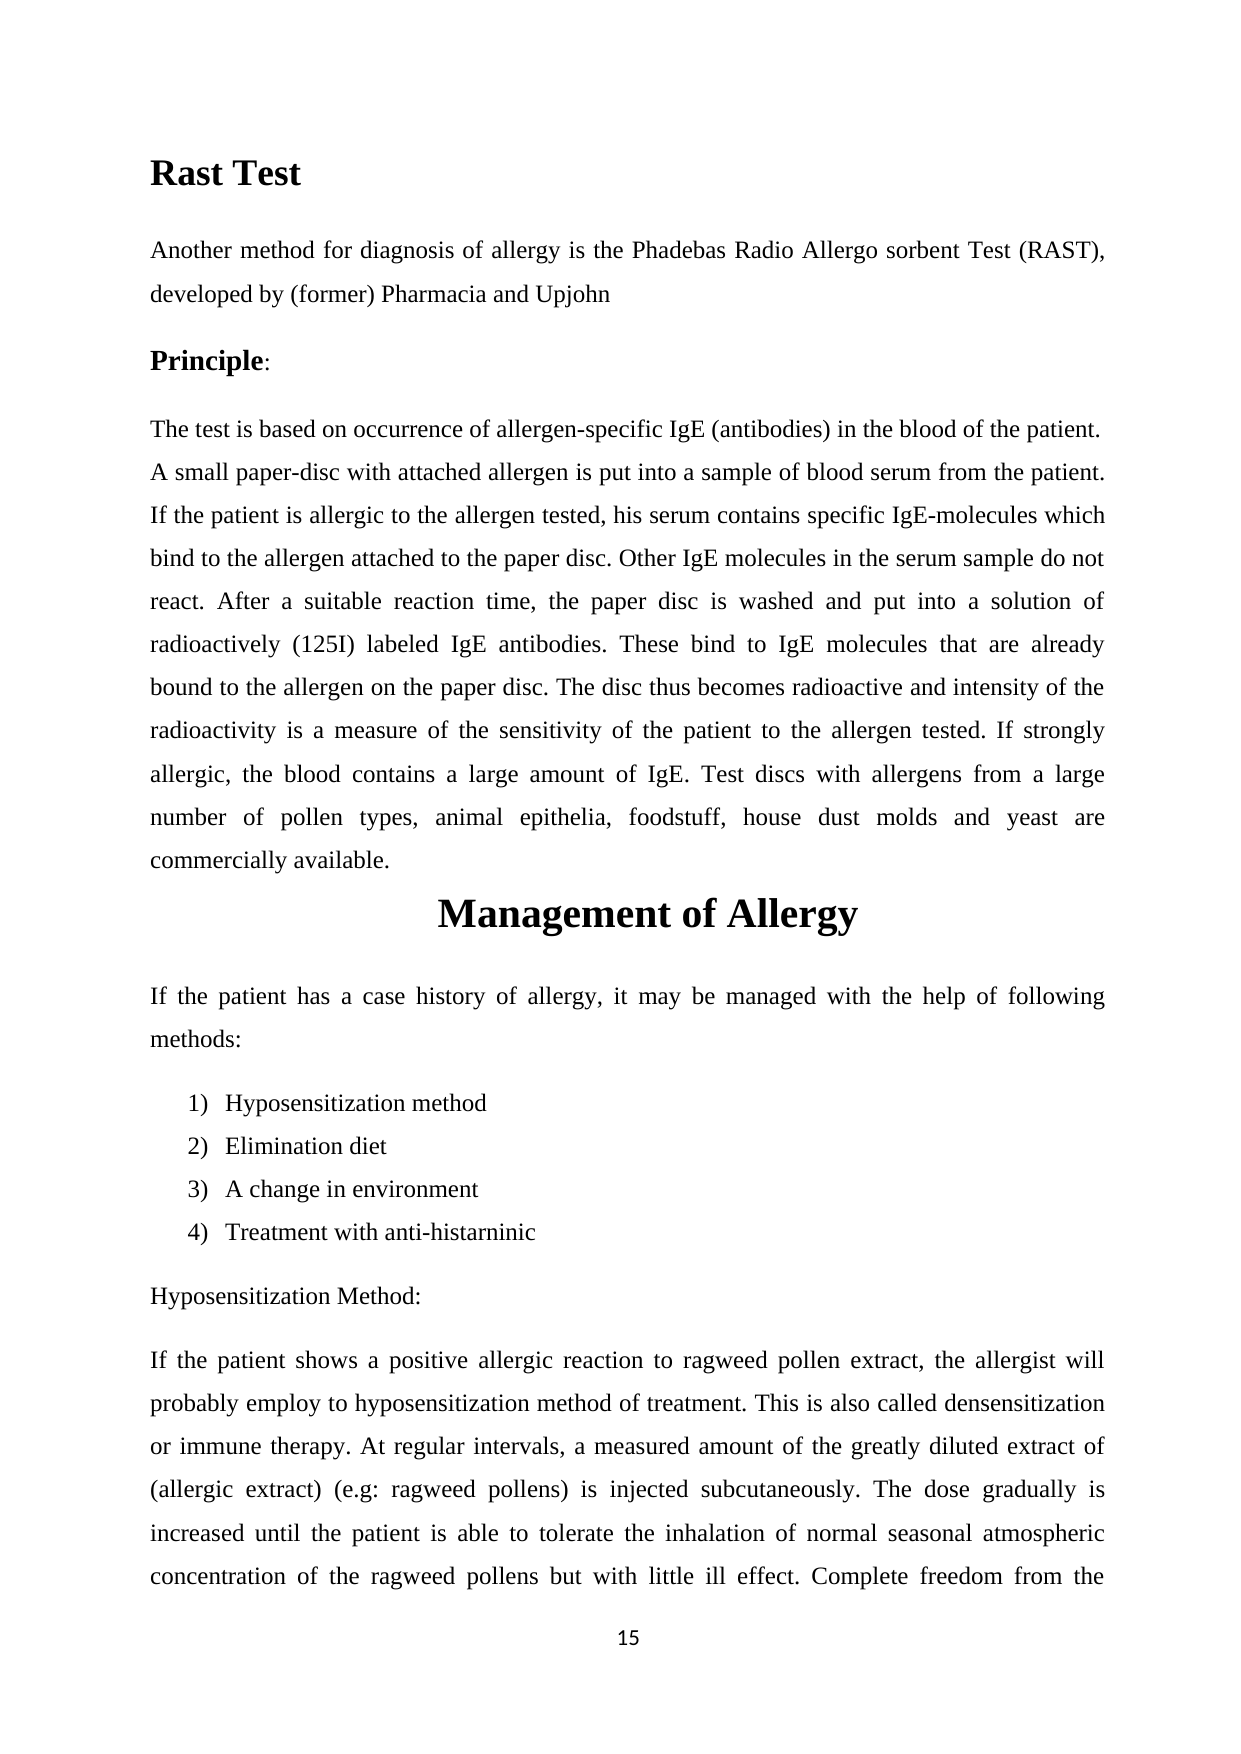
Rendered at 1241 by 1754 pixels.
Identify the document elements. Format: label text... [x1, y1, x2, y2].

text If the patient has a case history of allergy, it may be managed with the help of following methods: [150, 981, 1106, 1053]
text Hyposensitization Method: [150, 1281, 1106, 1310]
list Elimination diet [187, 1131, 1106, 1160]
text The test is based on occurrence of allergen-specific IgE (antibodies) in the blood of the patient. [150, 414, 1106, 442]
text A small paper-disc with attached allergen is put into a sample of blood serum from the patient. If the patient is allergic to the allergen tested, his serum contains specific IgE-molecules which bind to the allergen attached to the paper disc. Other IgE molecules in the serum sample do not react. After a suitable reaction time, the paper disc is washed and put into a solution of radioactively (125I) labeled IgE antibodies. These bind to IgE molecules that are already bound to the allergen on the paper disc. The disc thus becomes radioactive and intensity of the radioactivity is a measure of the sensitivity of the patient to the allergen tested. If strongly allergic, the blood contains a large amount of IgE. Test discs with allergens from a large number of pollen types, animal epithelia, foodstuff, house dust molds and yeast are commercially available. [150, 457, 1106, 874]
text Management of Allergy [150, 888, 1106, 936]
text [150, 1345, 1106, 1589]
list A change in environment [187, 1174, 1106, 1203]
list Treatment with anti-histarninic [187, 1217, 1106, 1246]
text Another method for diagnosis of allergy is the Phadebas Radio Allergo sorbent Test (RAST), developed by (former) Pharmacia and Upjohn [150, 236, 1106, 307]
text Rast Test [150, 150, 1106, 193]
text Principle: [150, 343, 1106, 376]
list Hyposensitization method [187, 1088, 1106, 1117]
